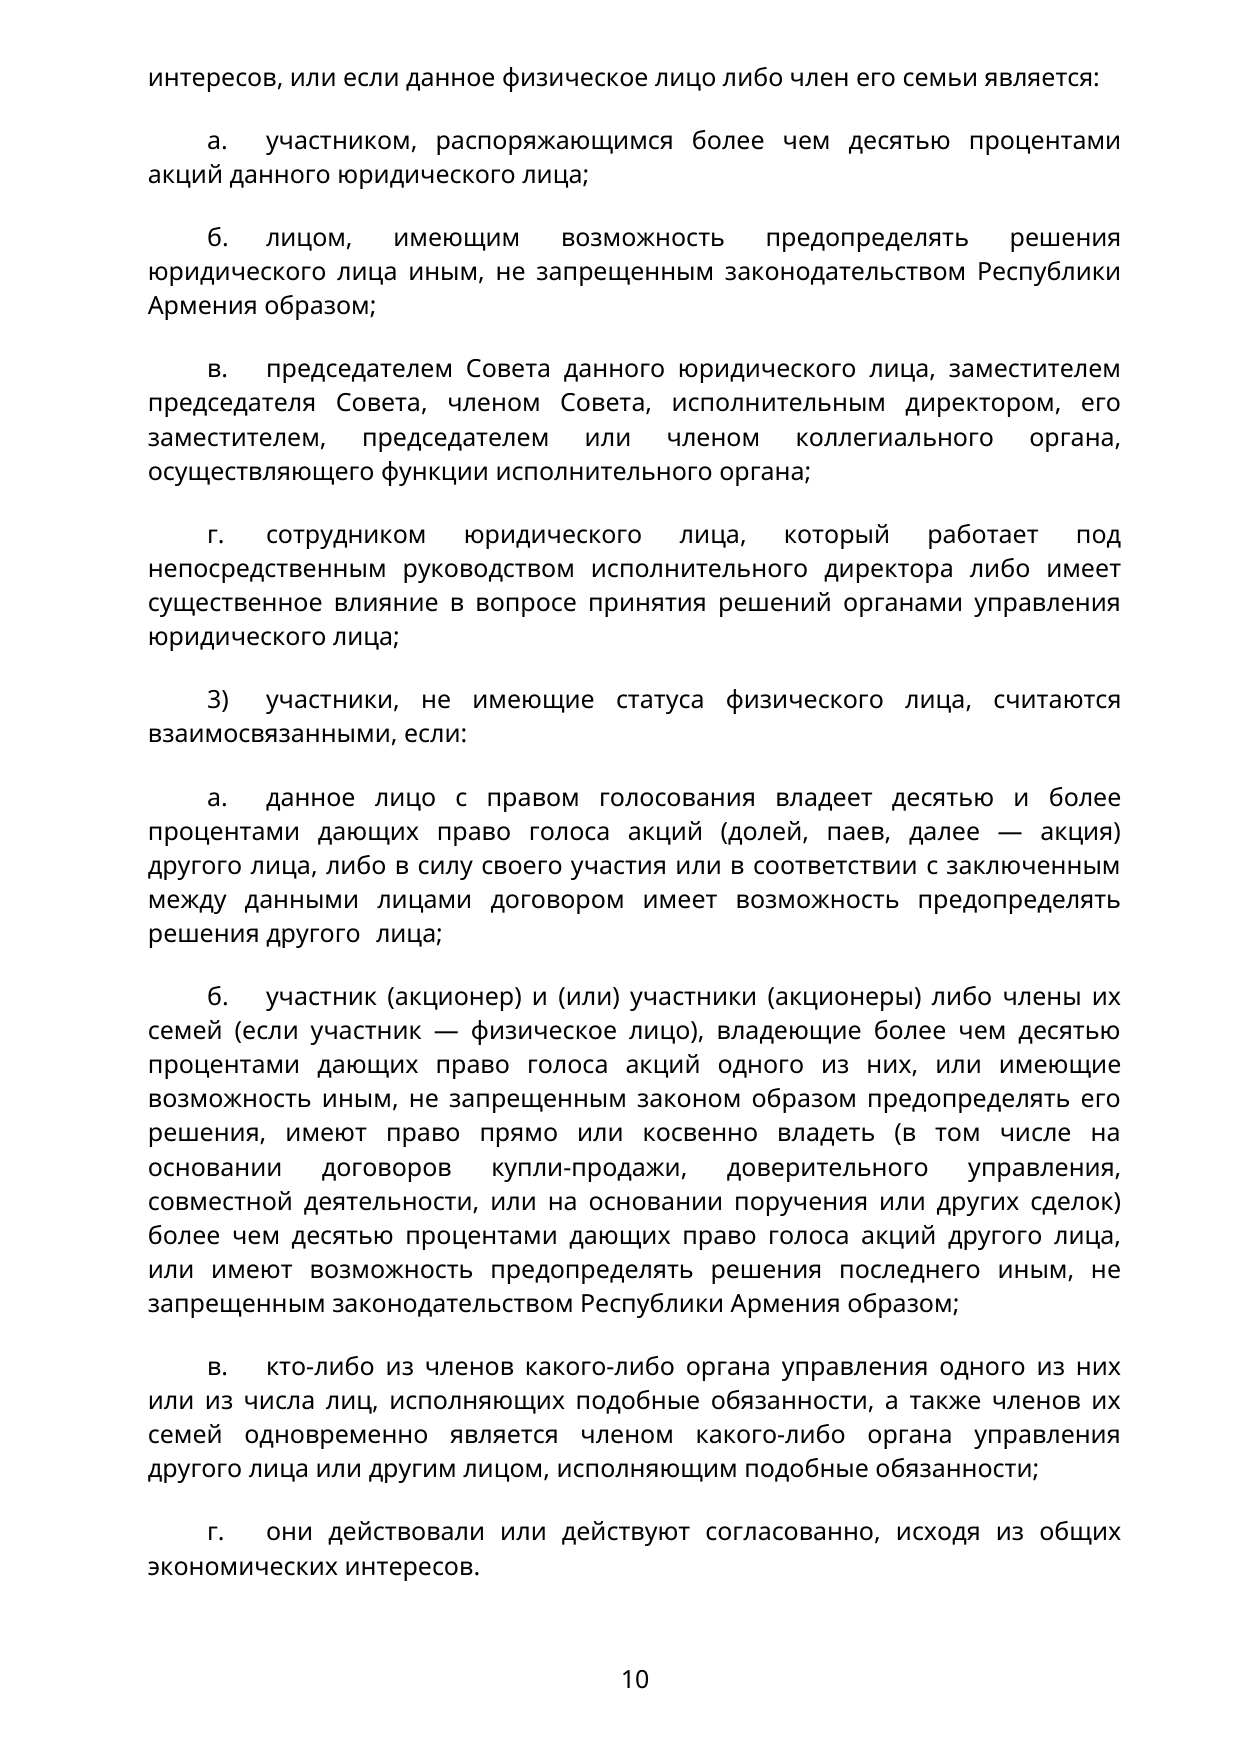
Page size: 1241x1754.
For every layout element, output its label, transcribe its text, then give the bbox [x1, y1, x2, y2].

text г. сотрудником юридического лица, который работает под непосредственным руководством исполнительного директора либо имеет существенное влияние в вопросе принятия решений органами управления юридического лица; [148, 516, 1122, 653]
text б. лицом, имеющим возможность предопределять решения юридического лица иным, не запрещенным законодательством Республики Армения образом; [148, 220, 1122, 322]
text г. они действовали или действуют согласованно, исходя из общих экономических интересов. [148, 1514, 1122, 1582]
text 3) участники, не имеющие статуса физического лица, считаются взаимосвязанными, если: [148, 682, 1122, 750]
text в. кто-либо из членов какого-либо органа управления одного из них или из числа лиц, исполняющих подобные обязанности, а также членов их семей одновременно является членом какого-либо органа управления другого лица или другим лицом, исполняющим подобные обязанности; [148, 1349, 1122, 1485]
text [148, 59, 1122, 93]
text а. данное лицо с правом голосования владеет десятью и более процентами дающих право голоса акций (долей, паев, далее — акция) другого лица, либо в силу своего участия или в соответствии с заключенным между данными лицами договором имеет возможность предопределять решения другого лица; [148, 779, 1122, 950]
text в. председателем Совета данного юридического лица, заместителем председателя Совета, членом Совета, исполнительным директором, его заместителем, председателем или членом коллегиального органа, осуществляющего функции исполнительного органа; [148, 351, 1122, 487]
text а. участником, распоряжающимся более чем десятью процентами акций данного юридического лица; [148, 122, 1122, 191]
text б. участник (акционер) и (или) участники (акционеры) либо члены их семей (если участник — физическое лицо), владеющие более чем десятью процентами дающих право голоса акций одного из них, или имеющие возможность иным, не запрещенным законом образом предопределять его решения, имеют право прямо или косвенно владеть (в том числе на основании договоров купли-продажи, доверительного управления, совместной деятельности, или на основании поручения или других сделок) более чем десятью процентами дающих право голоса акций другого лица, или имеют возможность предопределять решения последнего иным, не запрещенным законодательством Республики Армения образом; [148, 979, 1122, 1319]
